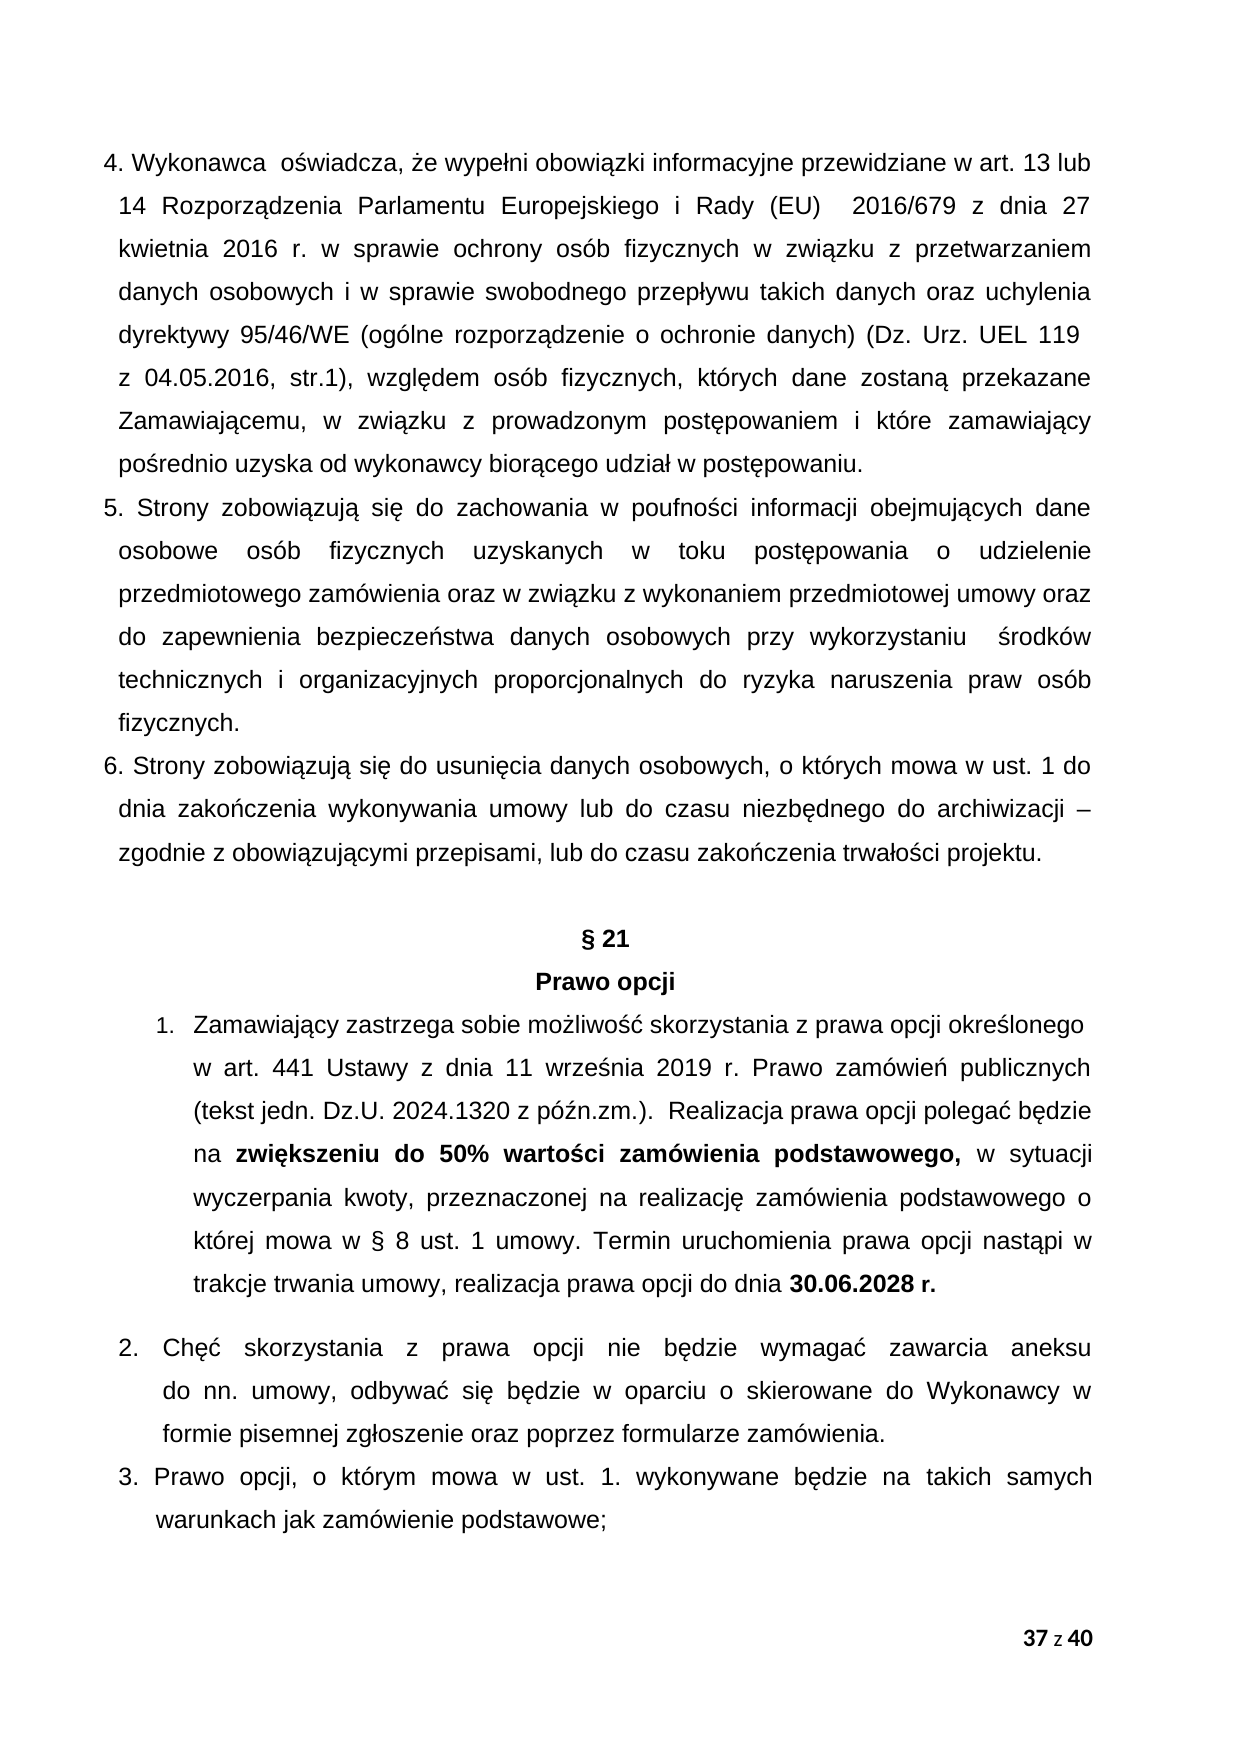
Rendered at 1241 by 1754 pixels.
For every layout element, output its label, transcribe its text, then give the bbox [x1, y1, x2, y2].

text Prawo opcji [118, 967, 1093, 996]
text 6. Strony zobowiązują się do usunięcia danych osobowych, o których mowa w ust. 1 do dnia zakończenia wykonywania umowy lub do czasu niezbędnego do archiwizacji – zgodnie z obowiązującymi przepisami, lub do czasu zakończenia trwałości projektu. [103, 751, 1093, 866]
text 3. Prawo opcji, o którym mowa w ust. 1. wykonywane będzie na takich samych warunkach jak zamówienie podstawowe; [118, 1462, 1093, 1534]
text 4. Wykonawca oświadcza, że wypełni obowiązki informacyjne przewidziane w art. 13 lub 14 Rozporządzenia Parlamentu Europejskiego i Rady (EU) 2016/679 z dnia 27 kwietnia 2016 r. w sprawie ochrony osób fizycznych w związku z przetwarzaniem danych osobowych i w sprawie swobodnego przepływu takich danych oraz uchylenia dyrektywy 95/46/WE (ogólne rozporządzenie o ochronie danych) (Dz. Urz. UEL 119 z 04.05.2016, str.1), względem osób fizycznych, których dane zostaną przekazane Zamawiającemu, w związku z prowadzonym postępowaniem i które zamawiający pośrednio uzyska od wykonawcy biorącego udział w postępowaniu. [103, 148, 1093, 478]
list Zamawiający zastrzega sobie możliwość skorzystania z prawa opcji określonego w art. 441 Ustawy z dnia 11 września 2019 r. Prawo zamówień publicznych (tekst jedn. Dz.U. 2024.1320 z późn.zm.). Realizacja prawa opcji polegać będzie na zwiększeniu do 50% wartości zamówienia podstawowego, w sytuacji wyczerpania kwoty, przeznaczonej na realizację zamówienia podstawowego o której mowa w § 8 ust. 1 umowy. Termin uruchomienia prawa opcji nastąpi w trakcje trwania umowy, realizacja prawa opcji do dnia 30.06.2028 r. [156, 1010, 1093, 1298]
text 5. Strony zobowiązują się do zachowania w poufności informacji obejmujących dane osobowe osób fizycznych uzyskanych w toku postępowania o udzielenie przedmiotowego zamówienia oraz w związku z wykonaniem przedmiotowej umowy oraz do zapewnienia bezpieczeństwa danych osobowych przy wykorzystaniu środków technicznych i organizacyjnych proporcjonalnych do ryzyka naruszenia praw osób fizycznych. [103, 493, 1093, 737]
text § 21 [118, 924, 1093, 953]
list Chęć skorzystania z prawa opcji nie będzie wymagać zawarcia aneksu do nn. umowy, odbywać się będzie w oparciu o skierowane do Wykonawcy w formie pisemnej zgłoszenie oraz poprzez formularze zamówienia. [118, 1333, 1093, 1448]
